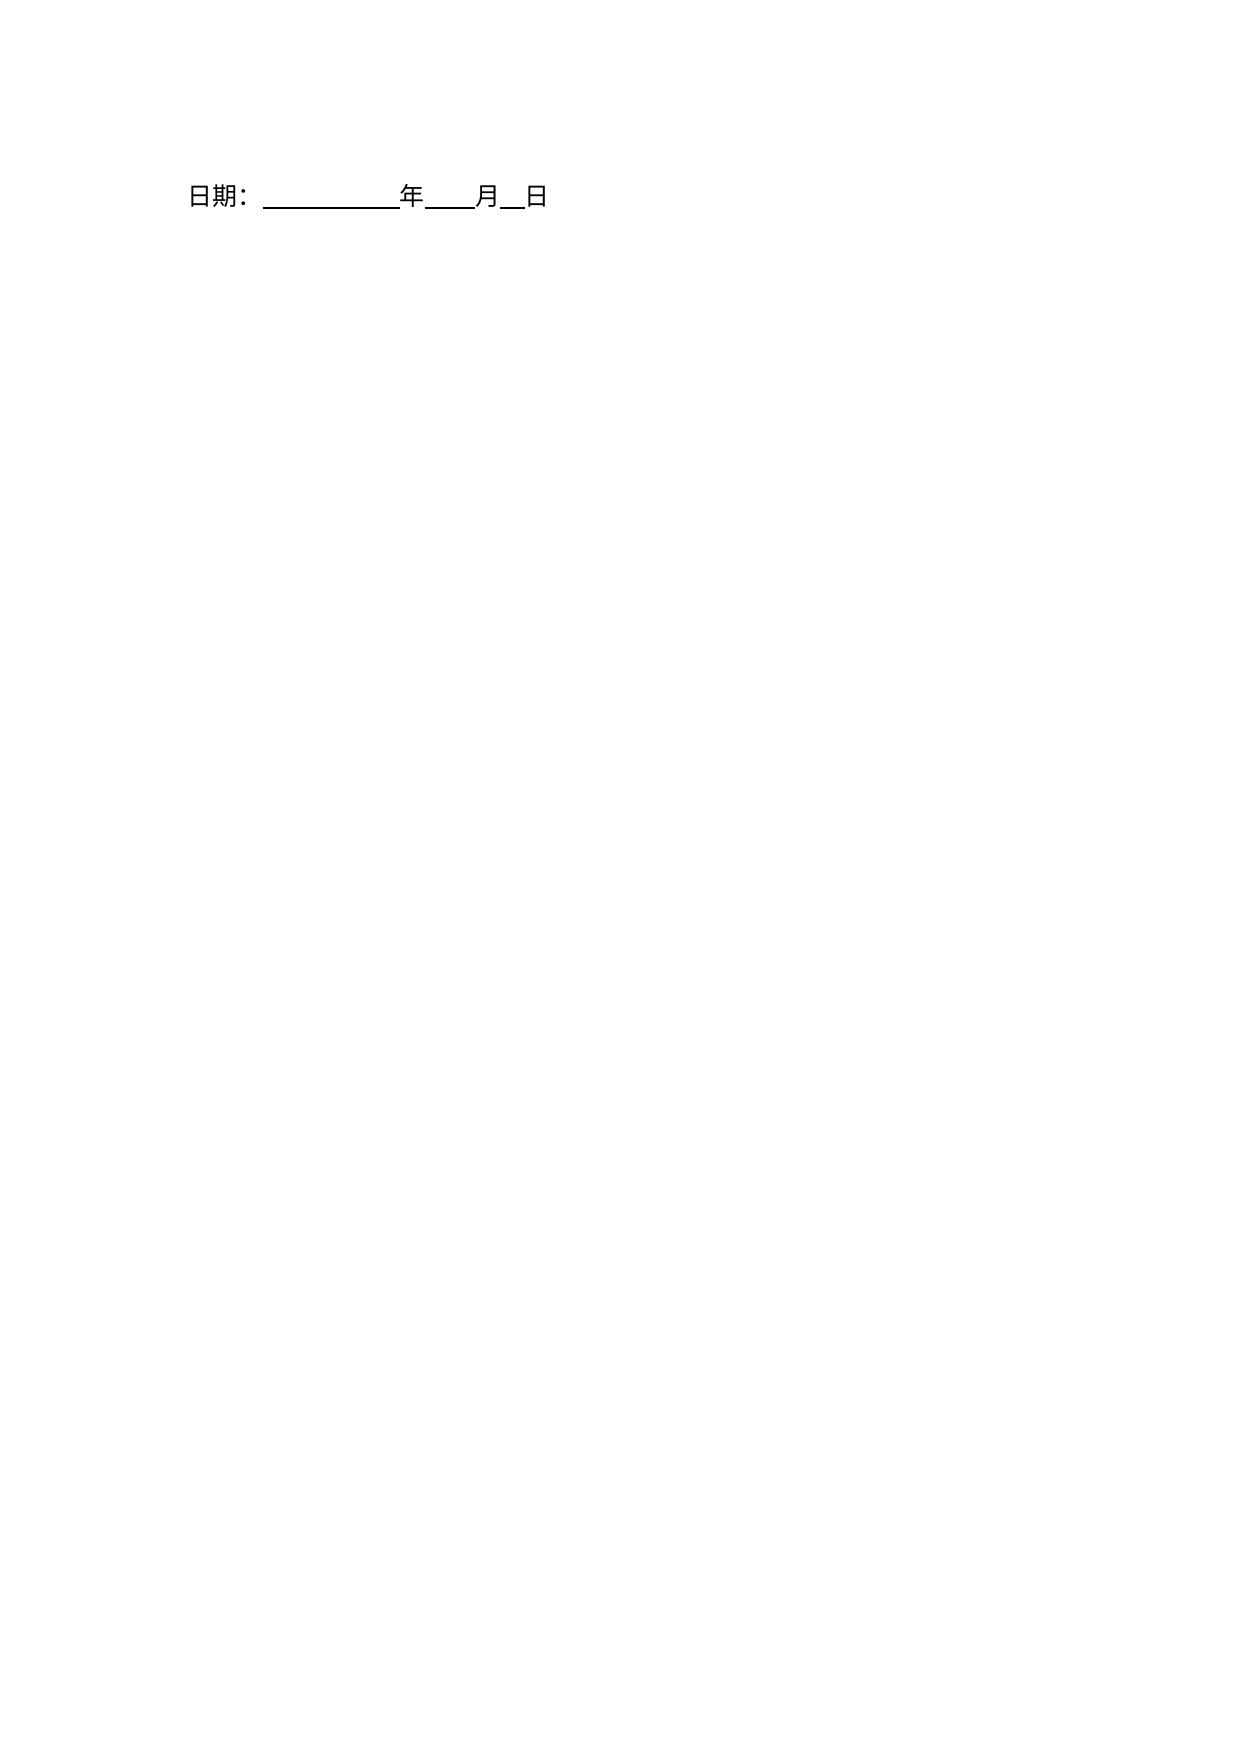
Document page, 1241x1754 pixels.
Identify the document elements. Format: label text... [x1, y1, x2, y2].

text 日期： 年 月 日 [187, 162, 1053, 227]
